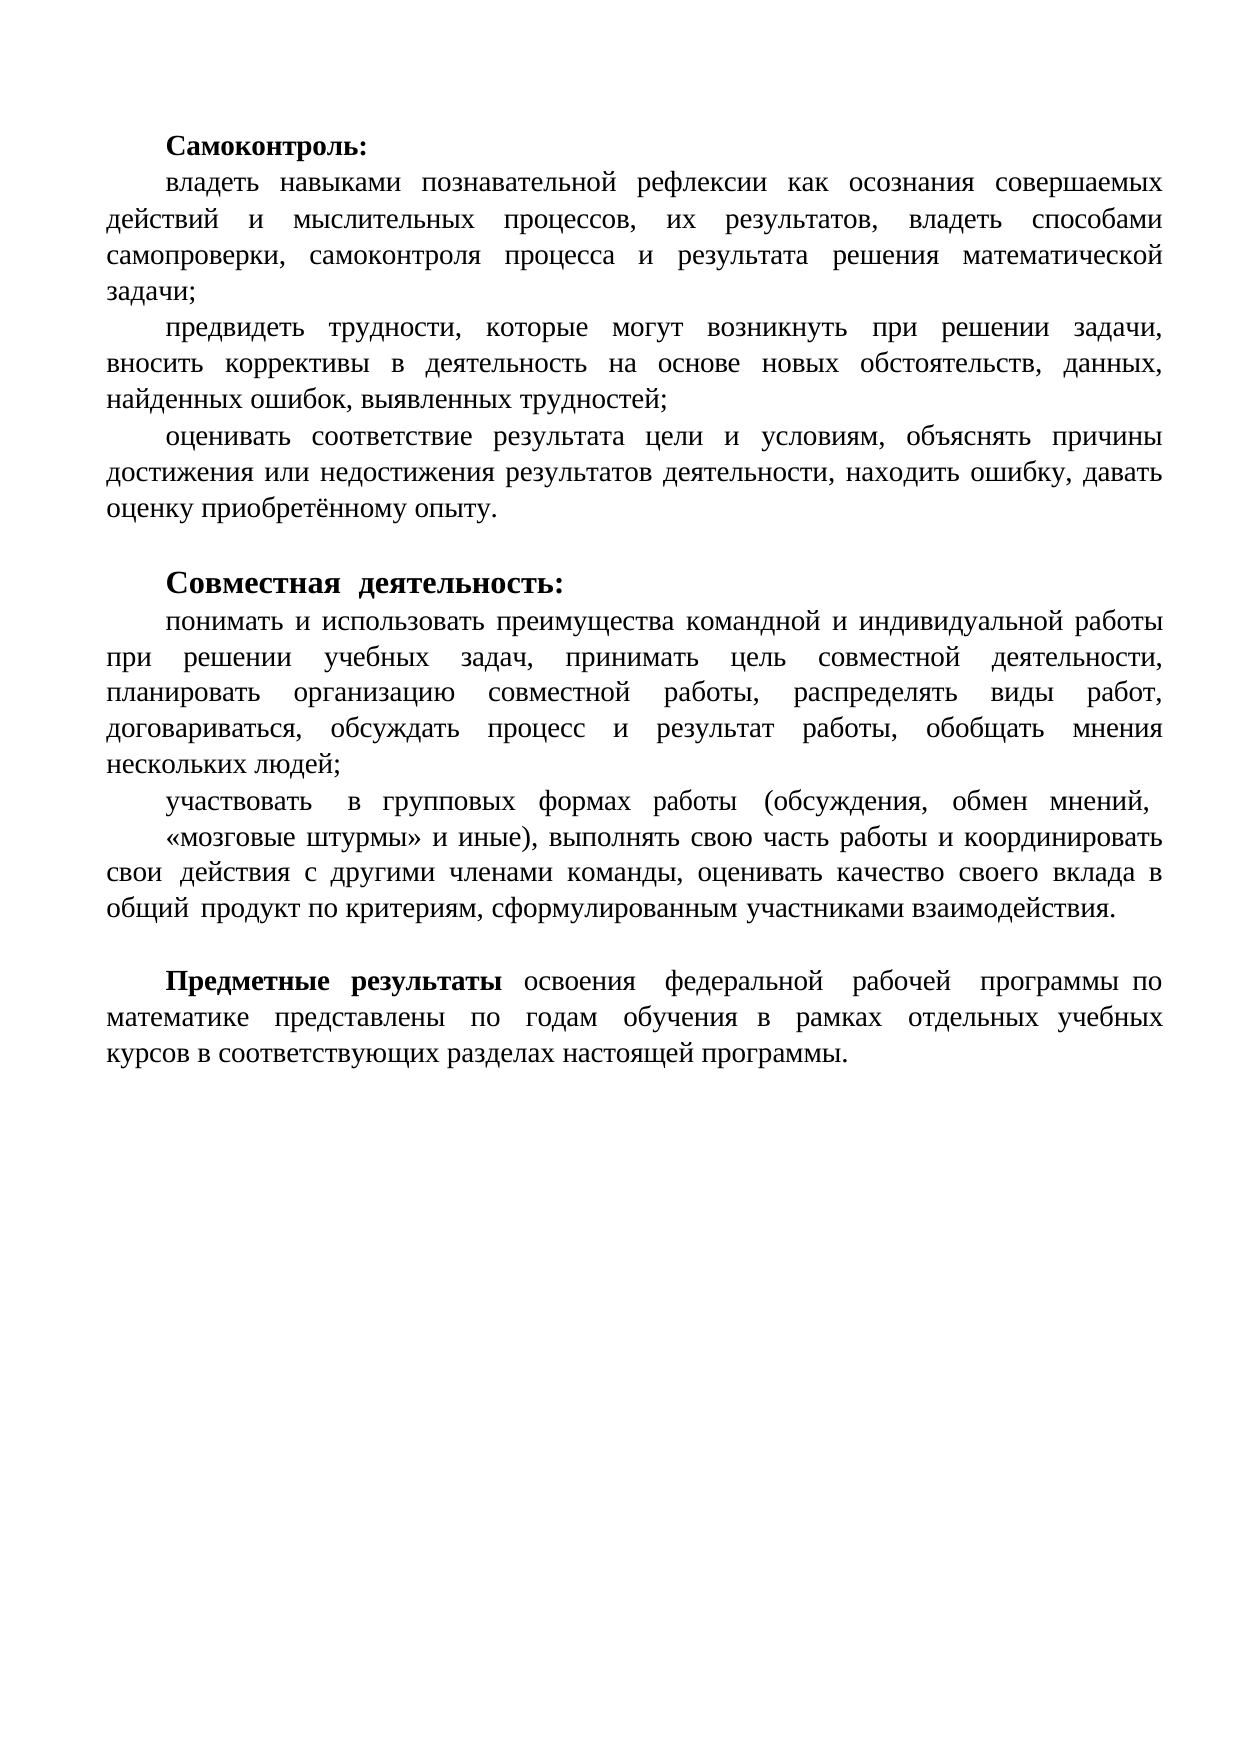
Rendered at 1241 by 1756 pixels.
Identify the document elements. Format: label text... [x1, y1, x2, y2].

text владеть навыками познавательной рефлексии как осознания совершаемых действий и мыслительных процессов, их результатов, владеть способами самопроверки, самоконтроля процесса и результата решения математической задачи; [106, 164, 1163, 307]
text Предметные результаты освоения федеральной рабочей программы по математике представлены по годам обучения в рамках отдельных учебных курсов в соответствующих разделах настоящей программы. [106, 963, 1163, 1068]
text Самоконтроль: [106, 128, 1163, 161]
text оценивать соответствие результата цели и условиям, объяснять причины достижения или недостижения результатов деятельности, находить ошибку, давать оценку приобретённому опыту. [106, 418, 1163, 523]
text предвидеть трудности, которые могут возникнуть при решении задачи, вносить коррективы в деятельность на основе новых обстоятельств, данных, найденных ошибок, выявленных трудностей; [106, 309, 1163, 415]
text Совместная деятельность: [106, 563, 1163, 600]
text участвовать в групповых формах работы (обсуждения, обмен мнений, [106, 783, 1163, 816]
text «мозговые штурмы» и иные), выполнять свою часть работы и координировать свои действия с другими членами команды, оценивать качество своего вклада в общий продукт по критериям, сформулированным участниками взаимодействия. [106, 819, 1163, 924]
text понимать и использовать преимущества командной и индивидуальной работы при решении учебных задач, принимать цель совместной деятельности, планировать организацию совместной работы, распределять виды работ, договариваться, обсуждать процесс и результат работы, обобщать мнения нескольких людей; [106, 603, 1163, 780]
